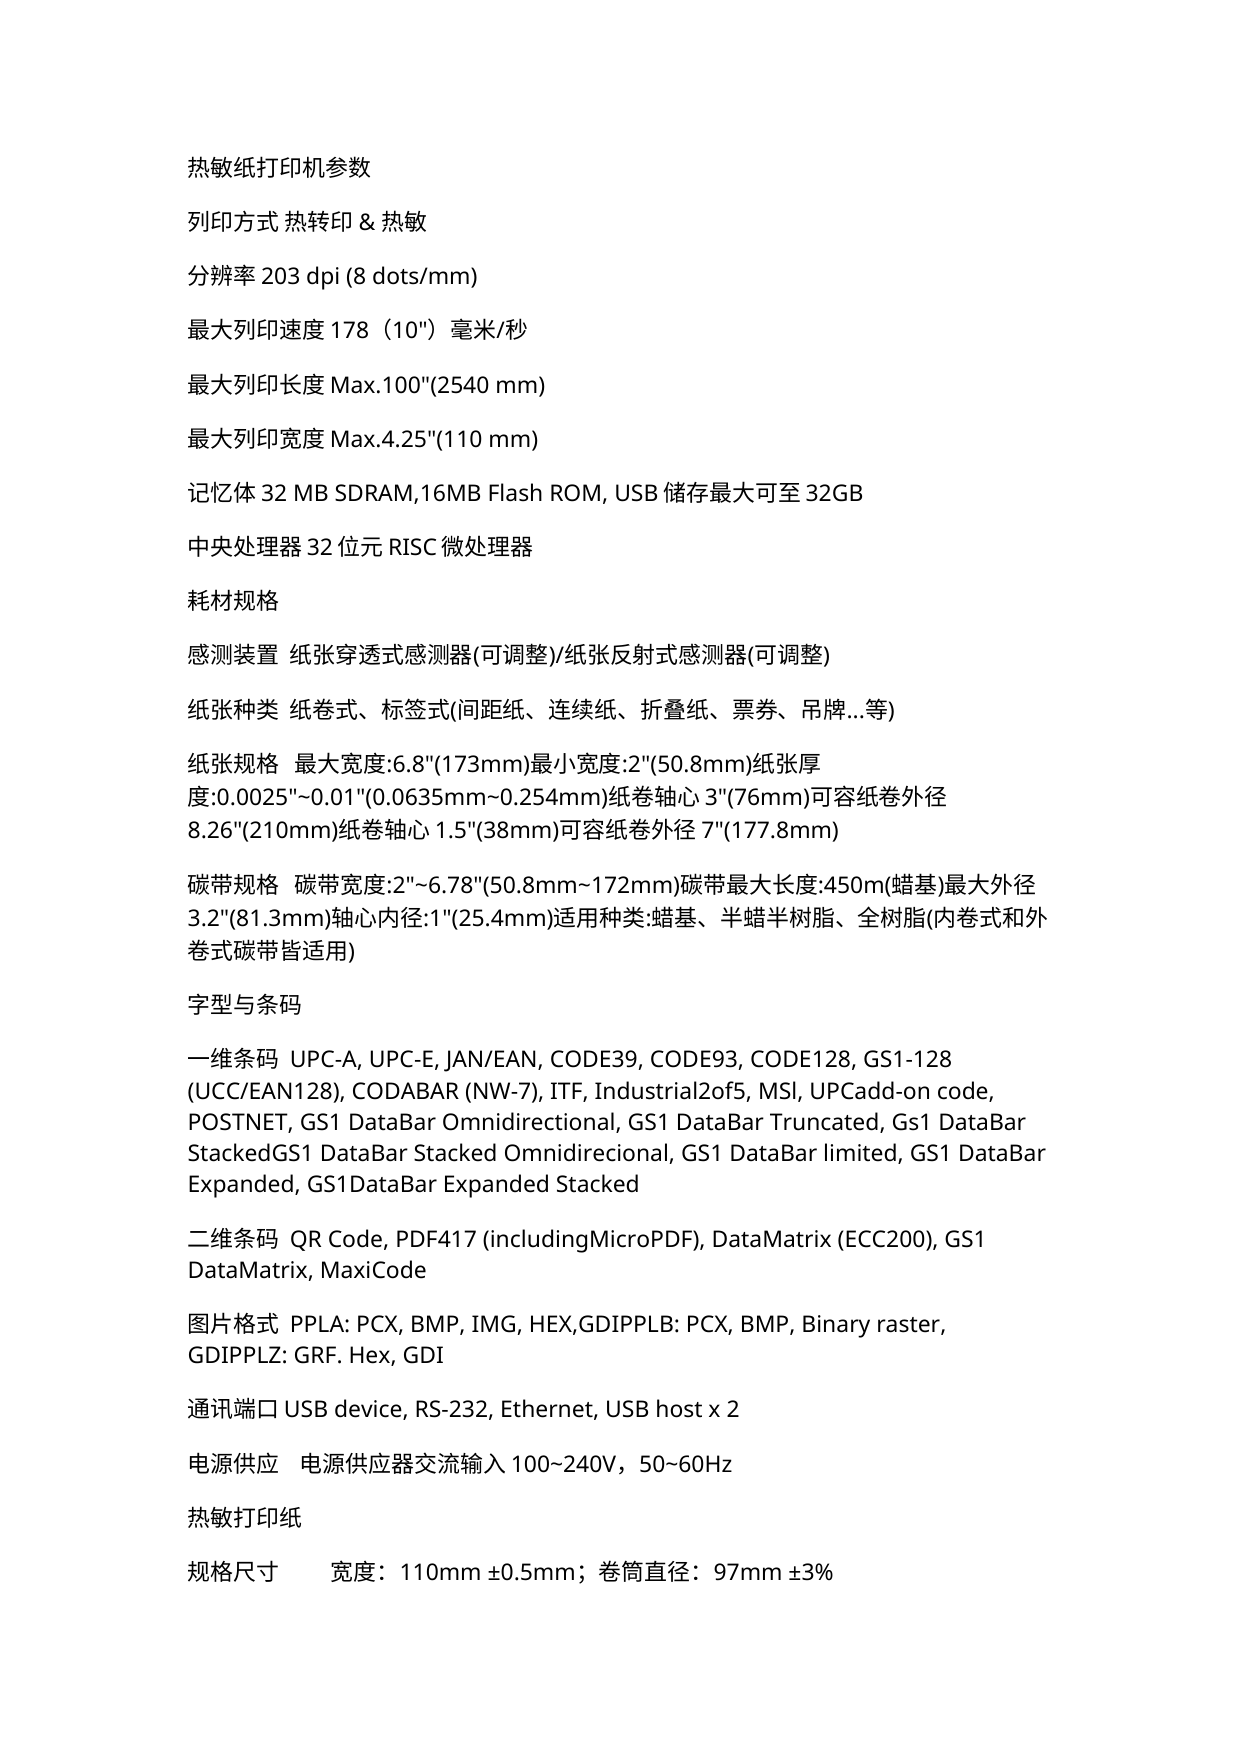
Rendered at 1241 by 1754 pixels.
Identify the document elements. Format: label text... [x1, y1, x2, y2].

text 中央处理器32位元RISC微处理器 [187, 529, 1053, 562]
text 分辨率203 dpi (8 dots/mm) [187, 258, 1053, 292]
text 纸张种类 纸卷式、标签式(间距纸、连续纸、折叠纸、票券、吊牌...等) [187, 691, 1053, 725]
text 最大列印速度178（10"）毫米/秒 [187, 312, 1053, 346]
text 最大列印长度Max.100"(2540 mm) [187, 367, 1053, 400]
text 二维条码 QR Code, PDF417 (includingMicroPDF), DataMatrix (ECC200), GS1 DataMatrix, MaxiCode [187, 1221, 1053, 1285]
text 规格尺寸 宽度：110mm ±0.5mm；卷筒直径：97mm ±3% [187, 1554, 1053, 1587]
text 一维条码 UPC-A, UPC-E, JAN/EAN, CODE39, CODE93, CODE128, GS1-128 (UCC/EAN128), CODABAR (NW-7), ITF, Industrial2of5, MSl, UPCadd-on code, POSTNET, GS1 DataBar Omnidirectional, GS1 DataBar Truncated, Gs1 DataBar StackedGS1 DataBar Stacked Omnidirecional, GS1 DataBar limited, GS1 DataBar Expanded, GS1DataBar Expanded Stacked [187, 1041, 1053, 1200]
text 耗材规格 [187, 583, 1053, 616]
text 记忆体32 MB SDRAM,16MB Flash ROM, USB储存最大可至32GB [187, 475, 1053, 508]
text 图片格式 PPLA: PCX, BMP, IMG, HEX,GDIPPLB: PCX, BMP, Binary raster, GDIPPLZ: GRF. Hex, GDI [187, 1306, 1053, 1371]
text 碳带规格 碳带宽度:2"~6.78"(50.8mm~172mm)碳带最大长度:450m(蜡基)最大外径3.2"(81.3mm)轴心内径:1"(25.4mm)适用种类:蜡基、半蜡半树脂、全树脂(内卷式和外卷式碳带皆适用) [187, 866, 1053, 966]
text 列印方式 热转印 & 热敏 [187, 204, 1053, 237]
text 电源供应 电源供应器交流输入100~240V，50~60Hz [187, 1446, 1053, 1479]
text 感测装置 纸张穿透式感测器(可调整)/纸张反射式感测器(可调整) [187, 637, 1053, 671]
text 纸张规格 最大宽度:6.8"(173mm)最小宽度:2"(50.8mm)纸张厚度:0.0025"~0.01"(0.0635mm~0.254mm)纸卷轴心3"(76mm)可容纸卷外径8.26"(210mm)纸卷轴心1.5"(38mm)可容纸卷外径7"(177.8mm) [187, 746, 1053, 846]
text 热敏打印纸 [187, 1500, 1053, 1533]
text 通讯端口USB device, RS-232, Ethernet, USB host x 2 [187, 1391, 1053, 1425]
text 字型与条码 [187, 987, 1053, 1021]
text 热敏纸打印机参数 [187, 150, 1053, 183]
text 最大列印宽度Max.4.25"(110 mm) [187, 421, 1053, 454]
